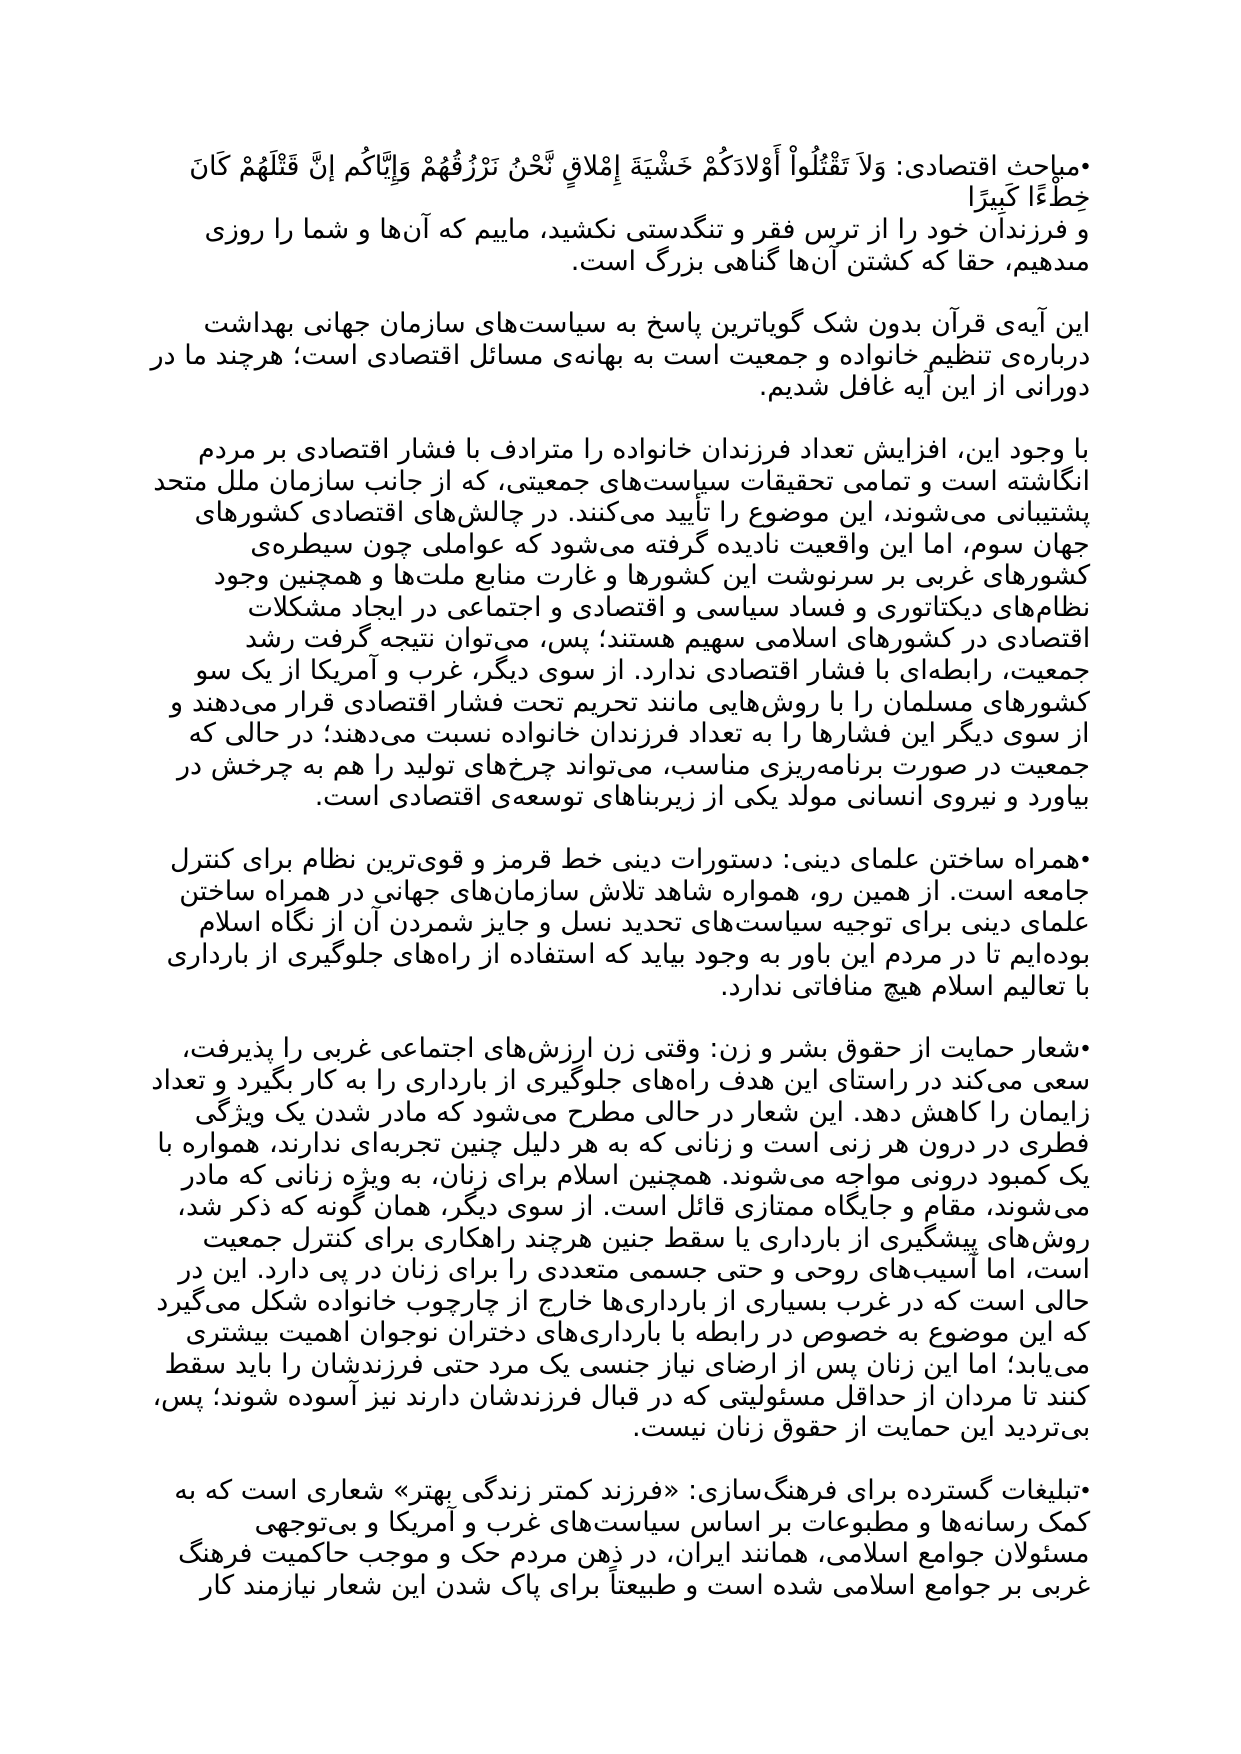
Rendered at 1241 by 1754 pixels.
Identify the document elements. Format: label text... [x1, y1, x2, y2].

text با وجود این، افزایش تعداد فرزندان خانواده را مترادف با فشار اقتصادی بر مردم انگاشته است و تمامی‌ تحقیقات‌ سیاست‌های‌ جمعیتی،‌ که‌ از جانب‌ سازمان‌ ملل‌ متحد پشتیبانی‌ می‌شوند، این موضوع را تأیید می‌کنند. در چالش‌های اقتصادی کشورهای جهان سوم، اما این واقعیت نادیده گرفته می‌شود که‌ عواملی‌ چون‌ سیطره‌ی کشورهای‌ غربی‌ بر سرنوشت‌ این‌ کشورها و غارت‌ منابع‌ ملت‌ها و همچنین‌ وجود نظام‌های‌ دیکتاتوری‌ و فساد سیاسی‌ و اقتصادی‌ و اجتماعی‌ در ایجاد مشکلات‌ اقتصادی‌ در کشورهای‌ اسلامی‌ سهیم‌ هستند؛ پس، می‌توان نتیجه گرفت رشد جمعیت،‌ رابطه‌ای‌ با فشار اقتصادی‌ ندارد. از سوی دیگر، غرب و آمریکا از یک سو کشورهای مسلمان را با روش‌هایی مانند تحریم تحت فشار اقتصادی قرار می‌دهند و از سوی دیگر این فشارها را به تعداد فرزندان خانواده نسبت می‌دهند؛ در حالی که جمعیت در صورت برنامه‌ریزی مناسب، می‌تواند چرخ‌های تولید را هم به چرخش در بیاورد و نیروی انسانی مولد یکی از زیربناهای توسعه‌ی اقتصادی است. [150, 433, 1090, 812]
text •مباحث اقتصادی: وَلاَ تَقْتُلُواْ أَوْلادَکُمْ خَشْیَةَ إِمْلاقٍ نَّحْنُ نَرْزُقُهُمْ وَإِیَّاکُم إنَّ قَتْلَهُمْ کَانَ خِطْءًا کَبِیرًا [150, 150, 1090, 213]
text این آیه‌ی قرآن بدون شک گویاترین پاسخ به سیاست‌های سازمان جهانی بهداشت درباره‌ی تنظیم خانواده و جمعیت است به بهانه‌ی مسائل اقتصادی است؛ هرچند ما در دورانی از این آیه غافل شدیم. [150, 308, 1090, 402]
text •همراه ساختن علمای دینی: دستورات دینی خط قرمز و قوی‌ترین نظام برای کنترل جامعه است. از همین رو، همواره شاهد تلاش سازمان‌های جهانی در همراه ساختن علمای دینی برای توجیه سیاست‌های تحدید نسل و جایز شمردن آن از نگاه اسلام بوده‌ایم تا در مردم‌ این‌ باور به‌ وجود بیاید که‌ استفاده‌ از راه‌های‌ جلوگیری‌ از بارداری‌ با تعالیم‌ اسلام‌ هیچ‌ منافاتی‌ ندارد. [150, 843, 1090, 1001]
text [150, 1474, 1090, 1601]
text •شعار حمایت از حقوق بشر و زن‌: وقتی‌ زن‌ ارزش‌های‌ اجتماعی‌ غربی‌ را پذیرفت‌، سعی‌ می‌کند در راستای‌ این‌ هدف‌ راه‌های‌ جلوگیری‌ از بارداری‌ را به کار بگیرد‌ و تعداد زایمان‌ را کاهش‌ دهد. این شعار در حالی مطرح می‌شود که مادر شدن یک ویژگی فطری در درون هر زنی است و زنانی که به هر دلیل چنین تجربه‌ای ندارند، همواره با یک کمبود درونی مواجه می‌شوند. همچنین اسلام برای زنان، به ویژه زنانی که مادر می‌شوند، مقام و جایگاه ممتازی قائل است. از سوی دیگر، همان گونه که ذکر شد، روش‌های پیشگیری از بارداری یا سقط جنین هرچند راهکاری برای کنترل جمعیت است، اما آسیب‌های روحی و حتی جسمی متعددی را برای زنان در پی دارد. این در حالی است که در غرب بسیاری از بارداری‌ها خارج از چارچوب خانواده شکل می‌گیرد که این موضوع به خصوص در رابطه با بارداری‌های دختران نوجوان اهمیت بیشتری می‌یابد؛ اما این زنان پس از ارضای نیاز جنسی یک مرد حتی فرزندشان را باید سقط کنند تا مردان از حداقل مسئولیتی که در قبال فرزندشان دارند نیز آسوده شوند؛ پس، بی‌تردید این حمایت از حقوق زنان نیست. [150, 1032, 1090, 1443]
text و فرزندان خود را از ترس فقر و تنگدستى نکشید، ماییم که آن‌ها و شما را روزى مى‏دهیم، حقا که کشتن آن‌ها گناهى بزرگ است. [150, 213, 1090, 276]
